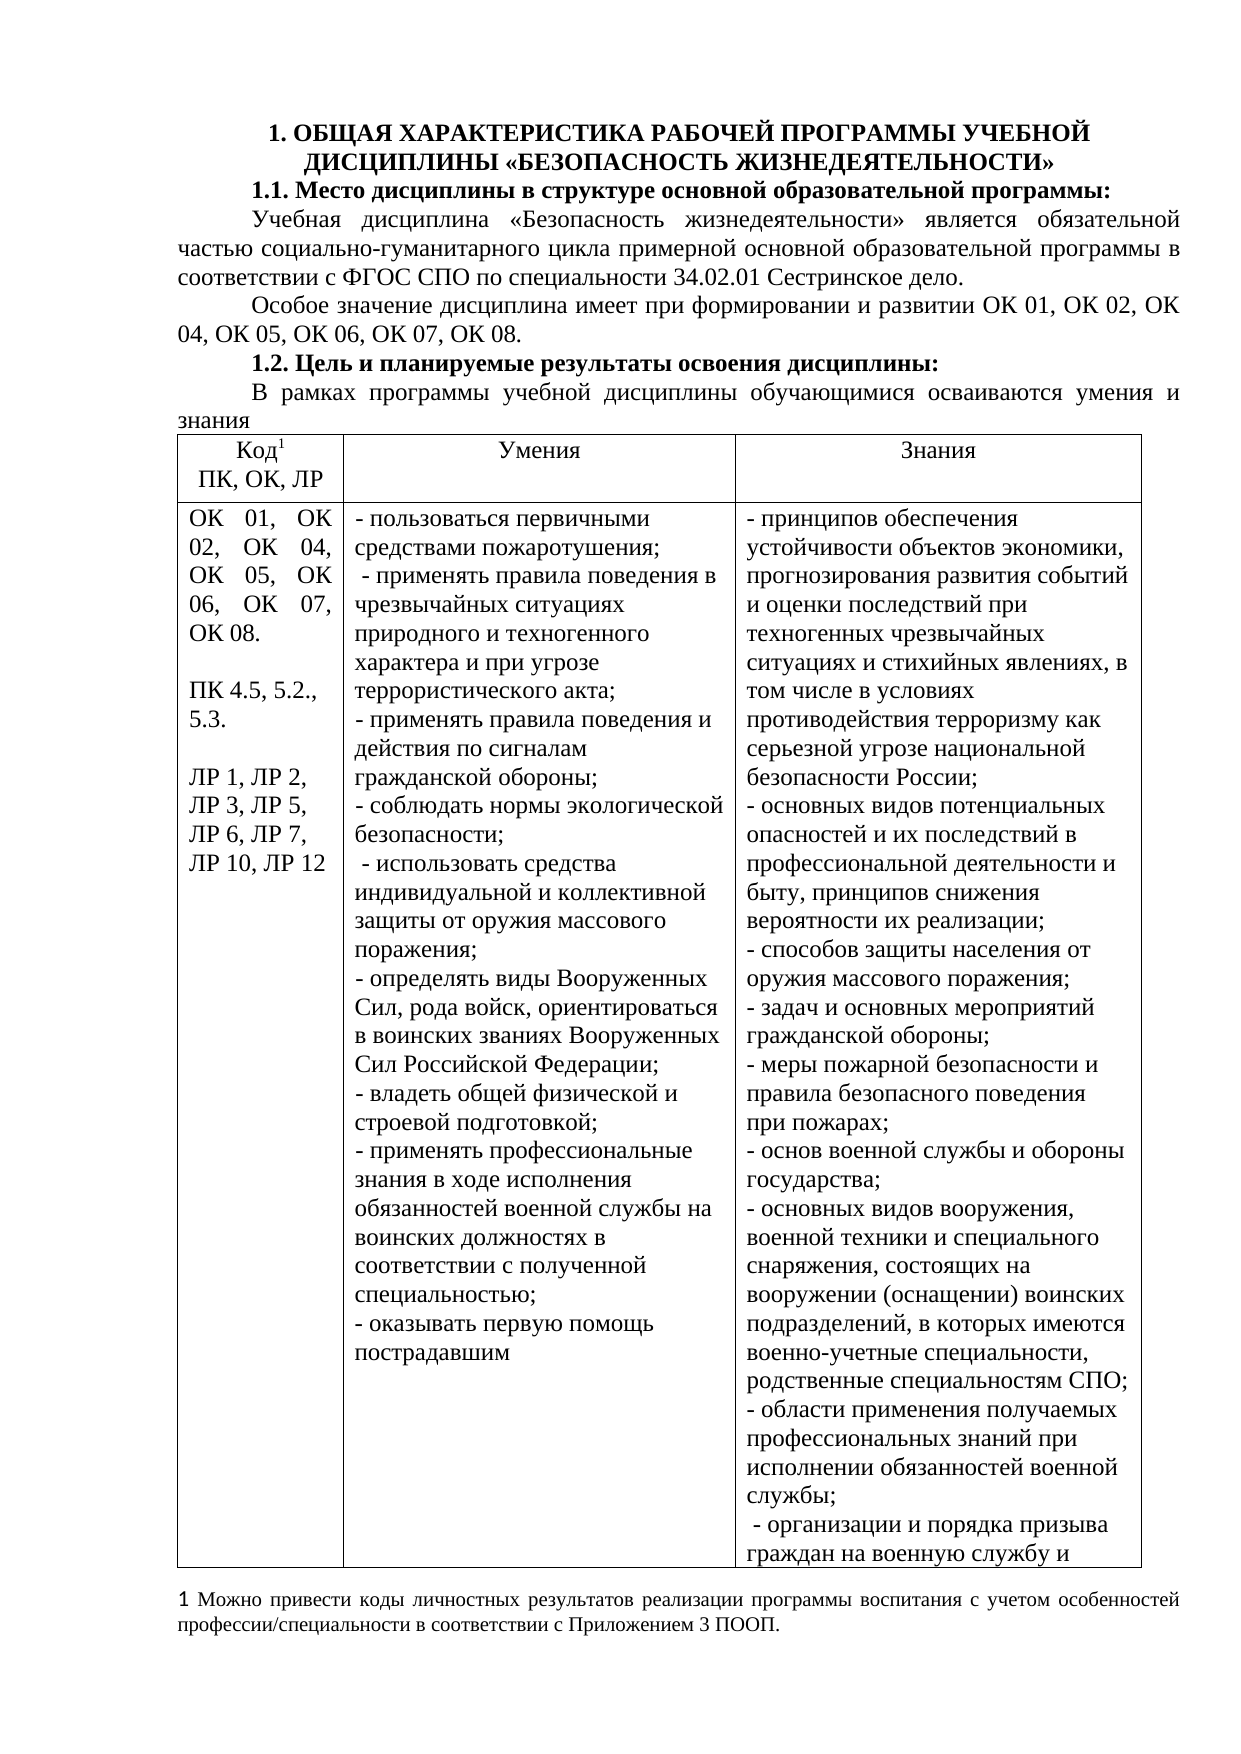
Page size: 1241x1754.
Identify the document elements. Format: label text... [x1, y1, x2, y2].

text 1. ОБЩАЯ ХАРАКТЕРИСТИКА РАБОЧЕЙ ПРОГРАММЫ УЧЕБНОЙ ДИСЦИПЛИНЫ «БЕЗОПАСНОСТЬ ЖИЗНЕДЕЯТЕЛЬНОСТИ» [177, 118, 1181, 176]
text 1.2. Цель и планируемые результаты освоения дисциплины: [177, 348, 1181, 377]
table_header Знания [736, 435, 1141, 502]
table_header Код ПК, ОК, ЛР [178, 435, 343, 502]
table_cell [344, 503, 735, 1567]
table_header Умения [344, 435, 735, 502]
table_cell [736, 503, 1141, 1567]
text Особое значение дисциплина имеет при формировании и развитии ОК 01, ОК 02, ОК 04, ОК 05, ОК 06, ОК 07, ОК 08. [177, 291, 1181, 348]
text 1.1. Место дисциплины в структуре основной образовательной программы: [177, 176, 1181, 204]
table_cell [178, 503, 343, 1567]
text Учебная дисциплина «Безопасность жизнедеятельности» является обязательной частью социально-гуманитарного цикла примерной основной образовательной программы в соответствии с ФГОС СПО по специальности 34.02.01 Сестринское дело. [177, 204, 1181, 291]
text В рамках программы учебной дисциплины обучающимися осваиваются умения и знания [177, 377, 1181, 434]
